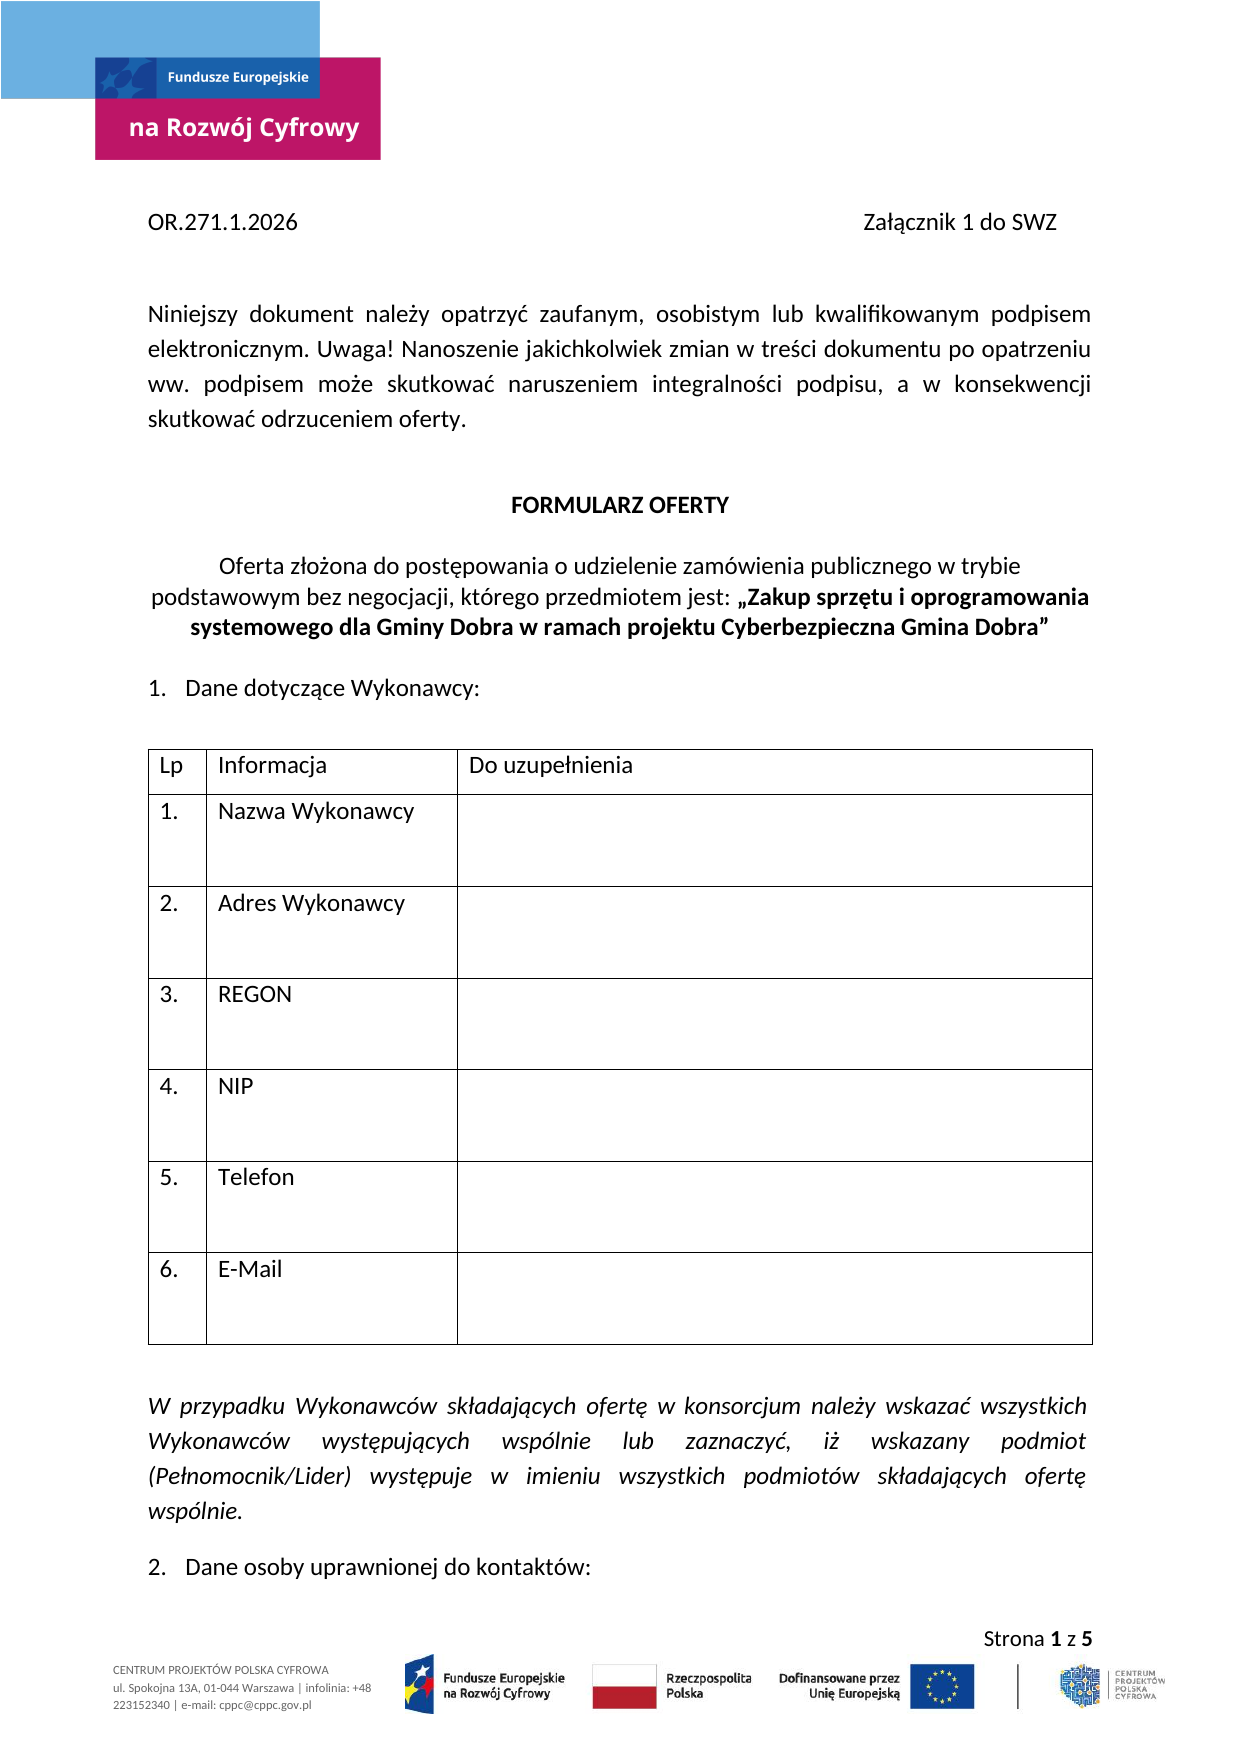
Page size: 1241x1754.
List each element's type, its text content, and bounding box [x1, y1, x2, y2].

table_cell [458, 887, 1092, 977]
table_cell NIP [207, 1070, 457, 1161]
text FORMULARZ OFERTY [148, 489, 1093, 519]
table_cell [149, 795, 206, 886]
table_cell [149, 979, 206, 1069]
table_cell [149, 1070, 206, 1161]
text W przypadku Wykonawców składających ofertę w konsorcjum należy wskazać wszystkich Wykonawców występujących wspólnie lub zaznaczyć, iż wskazany podmiot (Pełnomocnik/Lider) występuje w imieniu wszystkich podmiotów składających ofertę wspólnie. [148, 1390, 1090, 1526]
picture [405, 1654, 1165, 1714]
table_cell [458, 1253, 1092, 1344]
list Dane osoby uprawnionej do kontaktów: [148, 1551, 1090, 1582]
table_cell [149, 1253, 206, 1344]
table_cell E-Mail [207, 1253, 457, 1344]
table_cell REGON [207, 979, 457, 1069]
table_header Lp [149, 750, 206, 794]
table_cell [458, 1070, 1092, 1161]
table_cell [149, 1162, 206, 1252]
text OR.271.1.2026 Załącznik 1 do SWZ [148, 206, 1093, 237]
table_cell [458, 795, 1092, 886]
table_cell Telefon [207, 1162, 457, 1252]
text Oferta złożona do postępowania o udzielenie zamówienia publicznego w trybie podstawowym bez negocjacji, którego przedmiotem jest: „Zakup sprzętu i oprogramowania systemowego dla Gminy Dobra w ramach projektu Cyberbezpieczna Gmina Dobra” [148, 550, 1093, 642]
table_header Do uzupełnienia [458, 750, 1092, 794]
list Dane dotyczące Wykonawcy: [148, 672, 1093, 703]
text Niniejszy dokument należy opatrzyć zaufanym, osobistym lub kwalifikowanym podpisem elektronicznym. Uwaga! Nanoszenie jakichkolwiek zmian w treści dokumentu po opatrzeniu ww. podpisem może skutkować naruszeniem integralności podpisu, a w konsekwencji skutkować odrzuceniem oferty. [148, 298, 1093, 433]
table_header Informacja [207, 750, 457, 794]
picture [1, 1, 381, 160]
table_cell Nazwa Wykonawcy [207, 795, 457, 886]
table_cell [458, 979, 1092, 1069]
table_cell [149, 887, 206, 977]
table_cell Adres Wykonawcy [207, 887, 457, 977]
table_cell [458, 1162, 1092, 1252]
